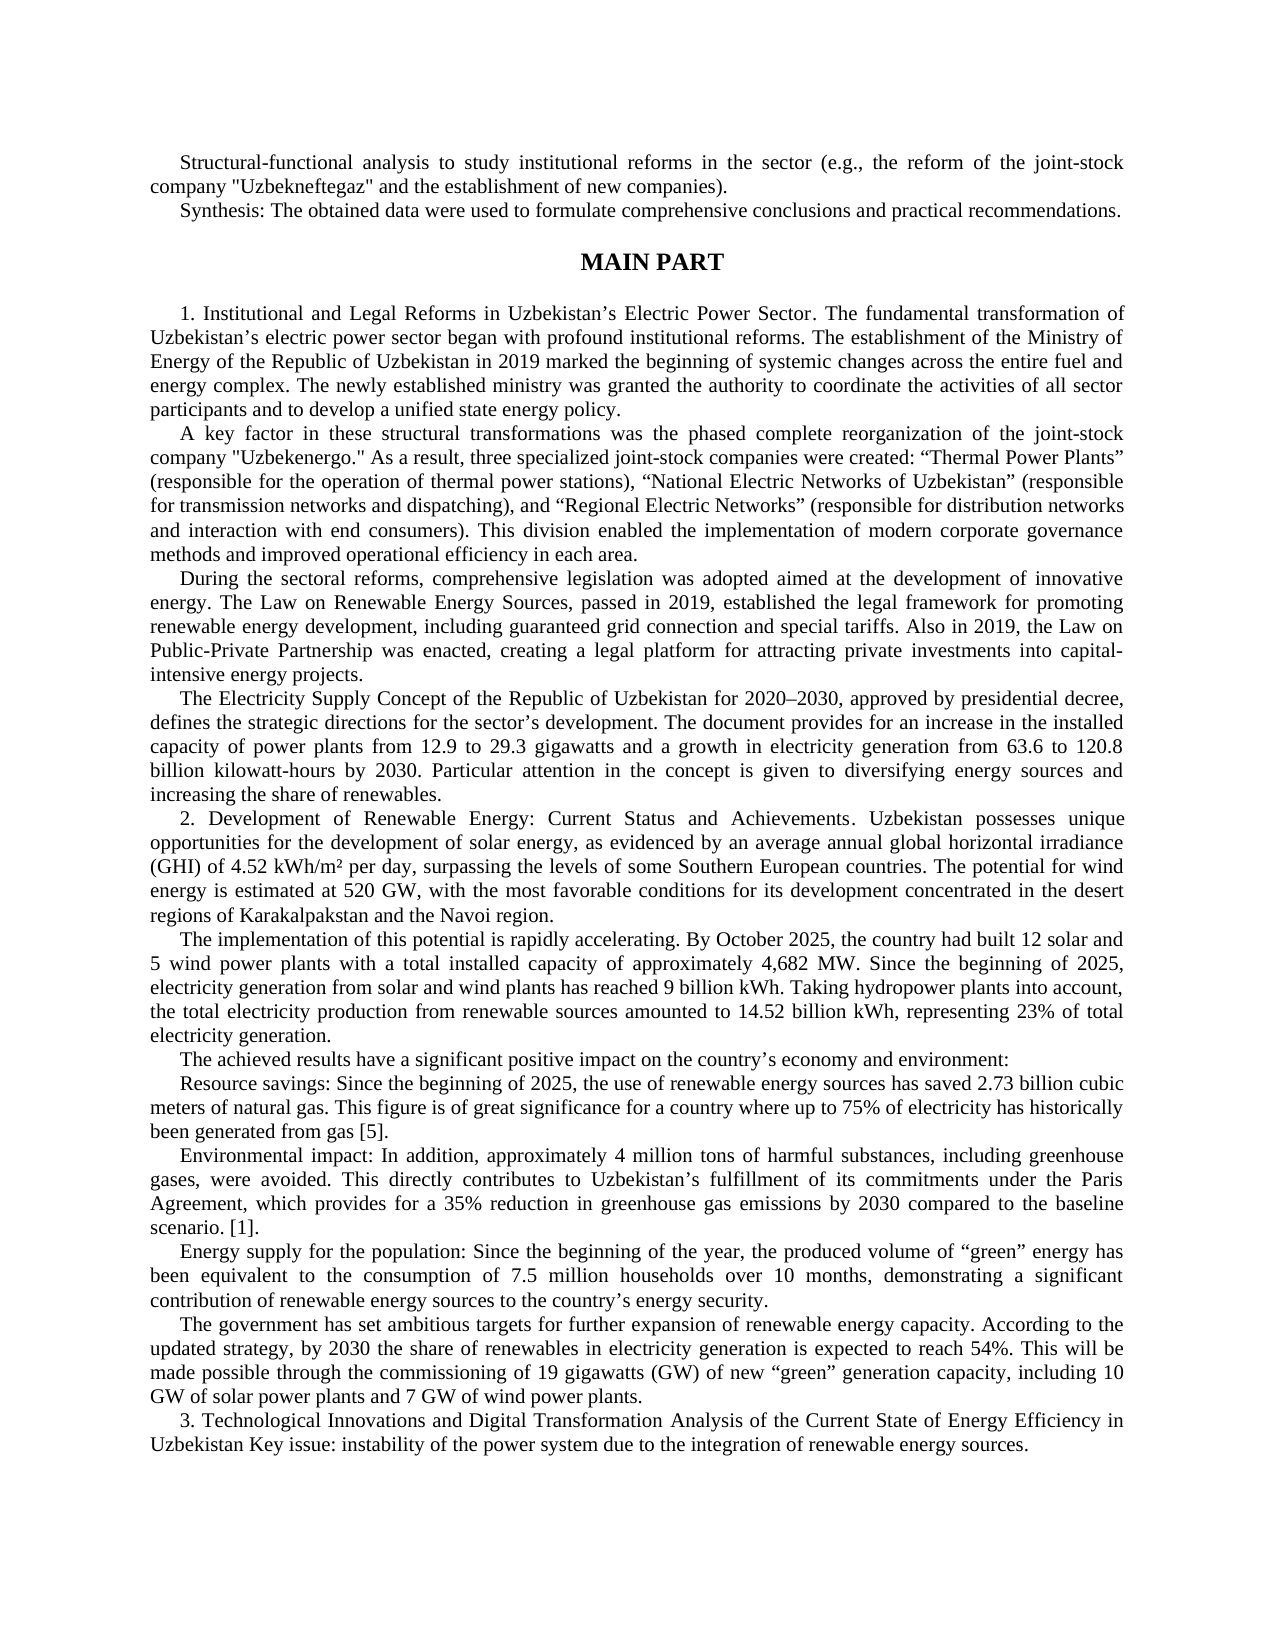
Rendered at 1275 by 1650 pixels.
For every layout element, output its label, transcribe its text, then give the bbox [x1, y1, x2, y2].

text Energy supply for the population: Since the beginning of the year, the produced volume of “green” energy has been equivalent to the consumption of 7.5 million households over 10 months, demonstrating a significant contribution of renewable energy sources to the country’s energy security. [150, 1239, 1125, 1312]
text The Electricity Supply Concept of the Republic of Uzbekistan for 2020–2030, approved by presidential decree, defines the strategic directions for the sector’s development. The document provides for an increase in the installed capacity of power plants from 12.9 to 29.3 gigawatts and a growth in electricity generation from 63.6 to 120.8 billion kilowatt-hours by 2030. Particular attention in the concept is given to diversifying energy sources and increasing the share of renewables. [150, 686, 1125, 806]
text Environmental impact: In addition, approximately 4 million tons of harmful substances, including greenhouse gases, were avoided. This directly contributes to Uzbekistan’s fulfillment of its commitments under the Paris Agreement, which provides for a 35% reduction in greenhouse gas emissions by 2030 compared to the baseline scenario. [1]. [150, 1143, 1125, 1239]
text MAIN PART [150, 247, 1125, 276]
text The achieved results have a significant positive impact on the country’s economy and environment: [150, 1047, 1125, 1071]
text 2. Development of Renewable Energy: Current Status and Achievements. Uzbekistan possesses unique opportunities for the development of solar energy, as evidenced by an average annual global horizontal irradiance (GHI) of 4.52 kWh/m² per day, surpassing the levels of some Southern European countries. The potential for wind energy is estimated at 520 GW, with the most favorable conditions for its development concentrated in the desert regions of Karakalpakstan and the Navoi region. [150, 806, 1125, 927]
text Synthesis: The obtained data were used to formulate comprehensive conclusions and practical recommendations. [150, 198, 1125, 222]
text The implementation of this potential is rapidly accelerating. By October 2025, the country had built 12 solar and 5 wind power plants with a total installed capacity of approximately 4,682 MW. Since the beginning of 2025, electricity generation from solar and wind plants has reached 9 billion kWh. Taking hydropower plants into account, the total electricity production from renewable sources amounted to 14.52 billion kWh, representing 23% of total electricity generation. [150, 927, 1125, 1047]
text 3. Technological Innovations and Digital Transformation Analysis of the Current State of Energy Efficiency in Uzbekistan Key issue: instability of the power system due to the integration of renewable energy sources. [150, 1408, 1125, 1456]
text A key factor in these structural transformations was the phased complete reorganization of the joint-stock company "Uzbekenergo." As a result, three specialized joint-stock companies were created: “Thermal Power Plants” (responsible for the operation of thermal power stations), “National Electric Networks of Uzbekistan” (responsible for transmission networks and dispatching), and “Regional Electric Networks” (responsible for distribution networks and interaction with end consumers). This division enabled the implementation of modern corporate governance methods and improved operational efficiency in each area. [150, 421, 1125, 566]
text Structural-functional analysis to study institutional reforms in the sector (e.g., the reform of the joint-stock company "Uzbekneftegaz" and the establishment of new companies). [150, 150, 1125, 198]
text 1. Institutional and Legal Reforms in Uzbekistan’s Electric Power Sector. The fundamental transformation of Uzbekistan’s electric power sector began with profound institutional reforms. The establishment of the Ministry of Energy of the Republic of Uzbekistan in 2019 marked the beginning of systemic changes across the entire fuel and energy complex. The newly established ministry was granted the authority to coordinate the activities of all sector participants and to develop a unified state energy policy. [150, 301, 1125, 421]
text The government has set ambitious targets for further expansion of renewable energy capacity. According to the updated strategy, by 2030 the share of renewables in electricity generation is expected to reach 54%. This will be made possible through the commissioning of 19 gigawatts (GW) of new “green” generation capacity, including 10 GW of solar power plants and 7 GW of wind power plants. [150, 1312, 1125, 1408]
text During the sectoral reforms, comprehensive legislation was adopted aimed at the development of innovative energy. The Law on Renewable Energy Sources, passed in 2019, established the legal framework for promoting renewable energy development, including guaranteed grid connection and special tariffs. Also in 2019, the Law on Public-Private Partnership was enacted, creating a legal platform for attracting private investments into capital-intensive energy projects. [150, 566, 1125, 686]
text Resource savings: Since the beginning of 2025, the use of renewable energy sources has saved 2.73 billion cubic meters of natural gas. This figure is of great significance for a country where up to 75% of electricity has historically been generated from gas [5]. [150, 1071, 1125, 1143]
